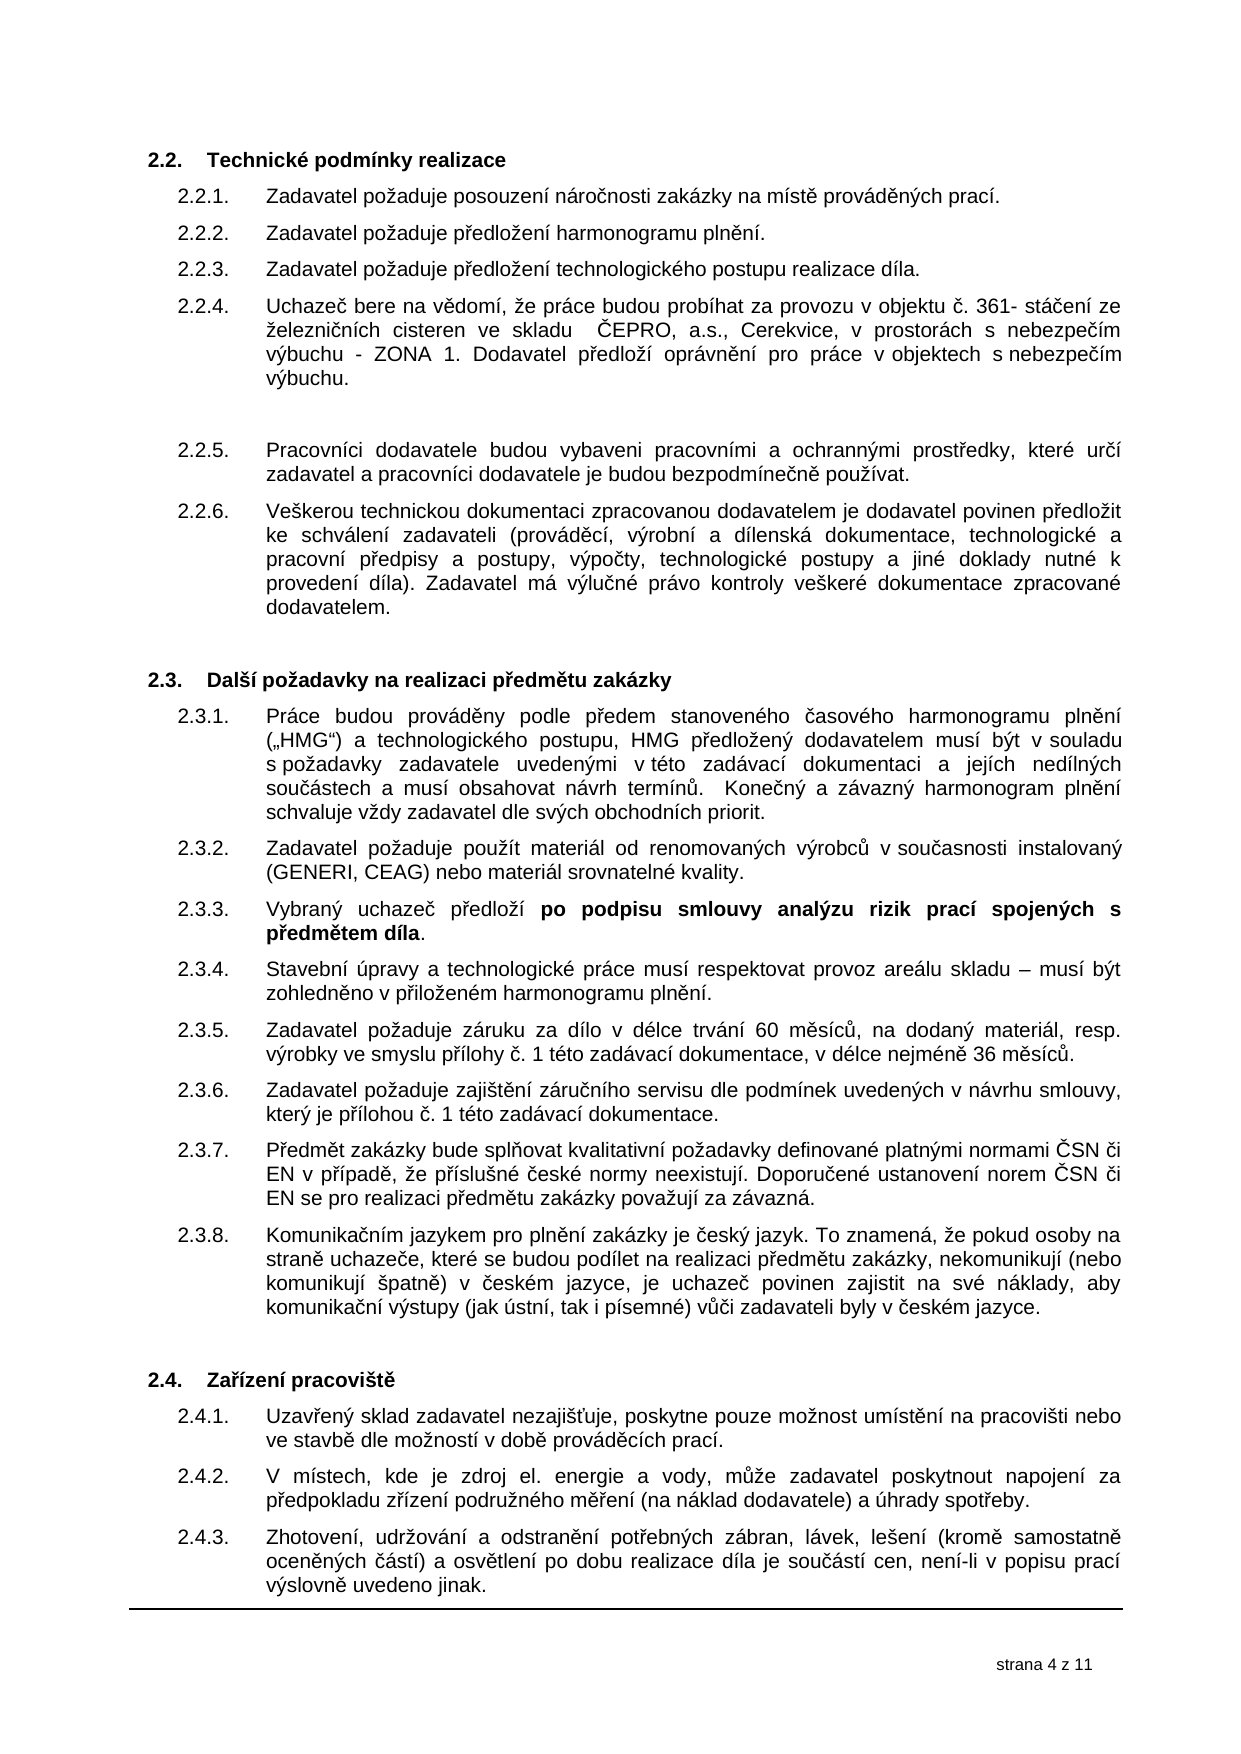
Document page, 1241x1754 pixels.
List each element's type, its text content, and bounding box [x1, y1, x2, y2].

text V místech, kde je zdroj el. energie a vody, může zadavatel poskytnout napojení za předpokladu zřízení podružného měření (na náklad dodavatele) a úhrady spotřeby. [177, 1464, 1122, 1512]
text Zhotovení, udržování a odstranění potřebných zábran, lávek, lešení (kromě samostatně oceněných částí) a osvětlení po dobu realizace díla je součástí cen, není-li v popisu prací výslovně uvedeno jinak. [177, 1525, 1122, 1597]
text Zadavatel požaduje předložení harmonogramu plnění. [177, 221, 1122, 244]
text Komunikačním jazykem pro plnění zakázky je český jazyk. To znamená, že pokud osoby na straně uchazeče, které se budou podílet na realizaci předmětu zakázky, nekomunikují (nebo komunikují špatně) v českém jazyce, je uchazeč povinen zajistit na své náklady, aby komunikační výstupy (jak ústní, tak i písemné) vůči zadavateli byly v českém jazyce. [177, 1223, 1122, 1318]
text Uchazeč bere na vědomí, že práce budou probíhat za provozu v objektu č. 361- stáčení ze železničních cisteren ve skladu ČEPRO, a.s., Cerekvice, v prostorách s nebezpečím výbuchu - ZONA 1. Dodavatel předloží oprávnění pro práce v objektech s nebezpečím výbuchu. [177, 293, 1122, 389]
text Zadavatel požaduje použít materiál od renomovaných výrobců v současnosti instalovaný (GENERI, CEAG) nebo materiál srovnatelné kvality. [177, 836, 1122, 884]
text Vybraný uchazeč předloží po podpisu smlouvy analýzu rizik prací spojených s předmětem díla. [177, 897, 1122, 944]
text Zadavatel požaduje předložení technologického postupu realizace díla. [177, 257, 1122, 281]
text Technické podmínky realizace [148, 148, 1122, 172]
text Zadavatel požaduje záruku za dílo v délce trvání 60 měsíců, na dodaný materiál, resp. výrobky ve smyslu přílohy č. 1 této zadávací dokumentace, v délce nejméně 36 měsíců. [177, 1017, 1122, 1065]
text Zadavatel požaduje zajištění záručního servisu dle podmínek uvedených v návrhu smlouvy, který je přílohou č. 1 této zadávací dokumentace. [177, 1078, 1122, 1126]
text Zadavatel požaduje posouzení náročnosti zakázky na místě prováděných prací. [177, 184, 1122, 208]
text Veškerou technickou dokumentaci zpracovanou dodavatelem je dodavatel povinen předložit ke schválení zadavateli (prováděcí, výrobní a dílenská dokumentace, technologické a pracovní předpisy a postupy, výpočty, technologické postupy a jiné doklady nutné k provedení díla). Zadavatel má výlučné právo kontroly veškeré dokumentace zpracované dodavatelem. [177, 499, 1122, 618]
text Pracovníci dodavatele budou vybaveni pracovními a ochrannými prostředky, které určí zadavatel a pracovníci dodavatele je budou bezpodmínečně používat. [177, 438, 1122, 486]
text Práce budou prováděny podle předem stanoveného časového harmonogramu plnění („HMG“) a technologického postupu, HMG předložený dodavatelem musí být v souladu s požadavky zadavatele uvedenými v této zadávací dokumentaci a jejích nedílných součástech a musí obsahovat návrh termínů. Konečný a závazný harmonogram plnění schvaluje vždy zadavatel dle svých obchodních priorit. [177, 704, 1122, 824]
text Další požadavky na realizaci předmětu zakázky [148, 667, 1122, 691]
text Zařízení pracoviště [148, 1367, 1122, 1391]
text Stavební úpravy a technologické práce musí respektovat provoz areálu skladu – musí být zohledněno v přiloženém harmonogramu plnění. [177, 957, 1122, 1005]
text Předmět zakázky bude splňovat kvalitativní požadavky definované platnými normami ČSN či EN v případě, že příslušné české normy neexistují. Doporučené ustanovení norem ČSN či EN se pro realizaci předmětu zakázky považují za závazná. [177, 1138, 1122, 1210]
text Uzavřený sklad zadavatel nezajišťuje, poskytne pouze možnost umístění na pracovišti nebo ve stavbě dle možností v době prováděcích prací. [177, 1404, 1122, 1452]
